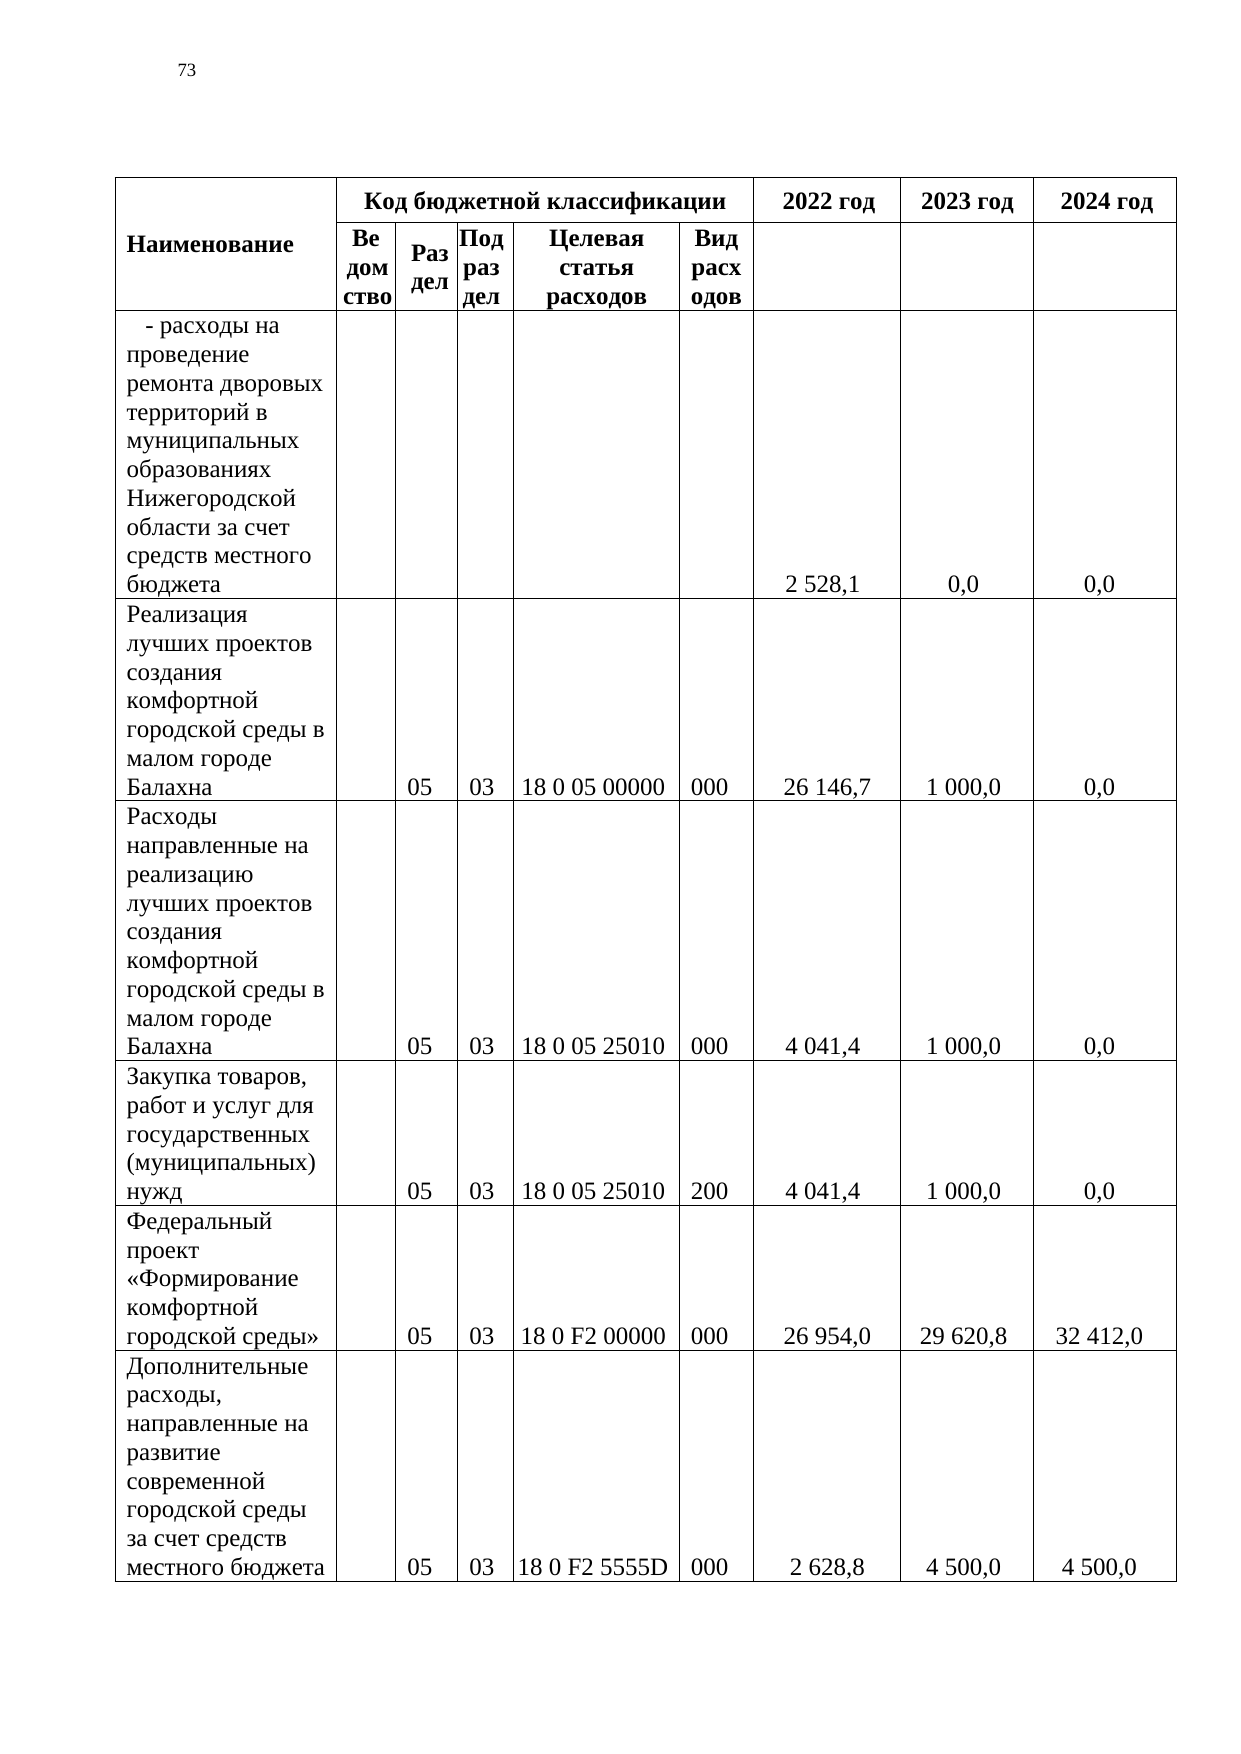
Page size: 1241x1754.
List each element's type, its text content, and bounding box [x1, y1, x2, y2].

table_header 2023 год [901, 178, 1033, 222]
table_cell Целевая статья расходов [514, 223, 679, 309]
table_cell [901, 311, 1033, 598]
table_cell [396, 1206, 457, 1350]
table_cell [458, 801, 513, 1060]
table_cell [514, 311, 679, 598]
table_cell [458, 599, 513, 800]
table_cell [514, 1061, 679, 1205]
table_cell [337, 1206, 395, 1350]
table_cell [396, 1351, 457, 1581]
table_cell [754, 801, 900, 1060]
table_cell [754, 223, 900, 309]
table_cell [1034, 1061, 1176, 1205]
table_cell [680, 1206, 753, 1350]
table_header Наименование [116, 178, 336, 309]
table_cell [1034, 223, 1176, 309]
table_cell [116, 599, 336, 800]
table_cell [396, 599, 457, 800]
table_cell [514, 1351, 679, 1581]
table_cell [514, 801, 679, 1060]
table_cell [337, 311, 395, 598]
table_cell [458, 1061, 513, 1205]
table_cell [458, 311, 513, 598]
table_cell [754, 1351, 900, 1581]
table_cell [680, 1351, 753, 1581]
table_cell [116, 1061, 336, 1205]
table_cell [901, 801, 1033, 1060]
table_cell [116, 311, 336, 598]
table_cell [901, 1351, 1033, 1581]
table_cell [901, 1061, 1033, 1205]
table_cell Ве дом ство [337, 223, 395, 309]
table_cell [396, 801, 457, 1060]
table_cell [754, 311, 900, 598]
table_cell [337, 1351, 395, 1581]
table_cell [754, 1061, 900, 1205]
table_cell Раз дел [396, 223, 457, 309]
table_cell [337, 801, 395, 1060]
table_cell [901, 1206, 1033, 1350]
table_header 2022 год [754, 178, 900, 222]
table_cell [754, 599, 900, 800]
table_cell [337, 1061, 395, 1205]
table_header 2024 год [1034, 178, 1176, 222]
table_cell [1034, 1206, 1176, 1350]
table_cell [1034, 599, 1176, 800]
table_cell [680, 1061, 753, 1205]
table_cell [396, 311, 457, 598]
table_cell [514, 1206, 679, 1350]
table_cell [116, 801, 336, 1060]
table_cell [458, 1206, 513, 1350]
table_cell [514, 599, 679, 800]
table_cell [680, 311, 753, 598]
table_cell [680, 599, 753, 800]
table_cell [901, 223, 1033, 309]
table_cell Вид расходов [680, 223, 753, 309]
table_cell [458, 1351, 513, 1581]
table_cell Подраз дел [458, 223, 513, 309]
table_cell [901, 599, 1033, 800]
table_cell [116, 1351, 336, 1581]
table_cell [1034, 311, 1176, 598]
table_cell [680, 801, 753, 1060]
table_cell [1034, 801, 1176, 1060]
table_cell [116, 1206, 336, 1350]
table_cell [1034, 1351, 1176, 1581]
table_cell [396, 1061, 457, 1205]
table_header Код бюджетной классификации [337, 178, 753, 222]
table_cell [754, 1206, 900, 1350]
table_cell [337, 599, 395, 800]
